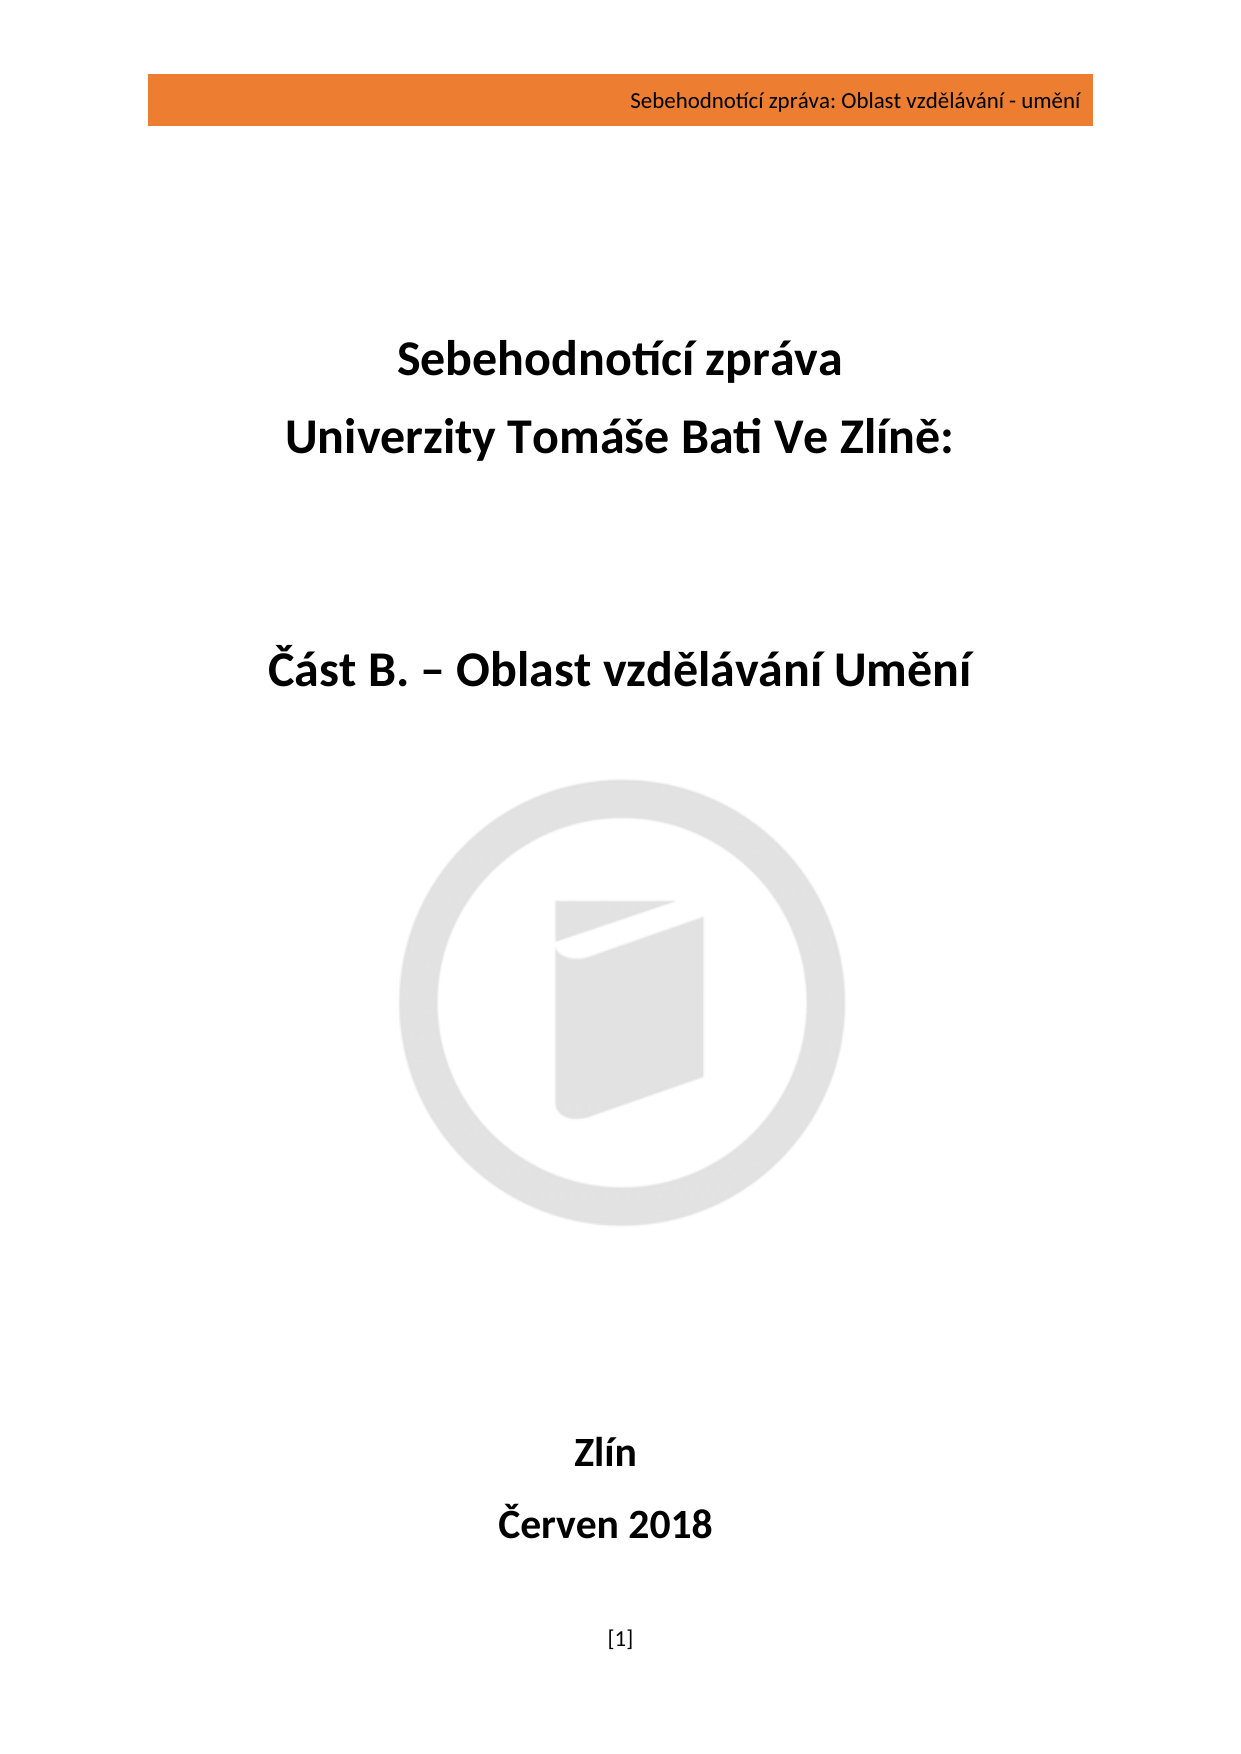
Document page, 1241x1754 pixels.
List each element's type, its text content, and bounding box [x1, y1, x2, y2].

text Sebehodnotící zpráva [148, 327, 1093, 388]
picture [384, 770, 857, 1238]
text Část B. – Oblast vzdělávání Umění [148, 638, 1093, 699]
text Univerzity Tomáše Bati Ve Zlíně: [148, 405, 1093, 466]
